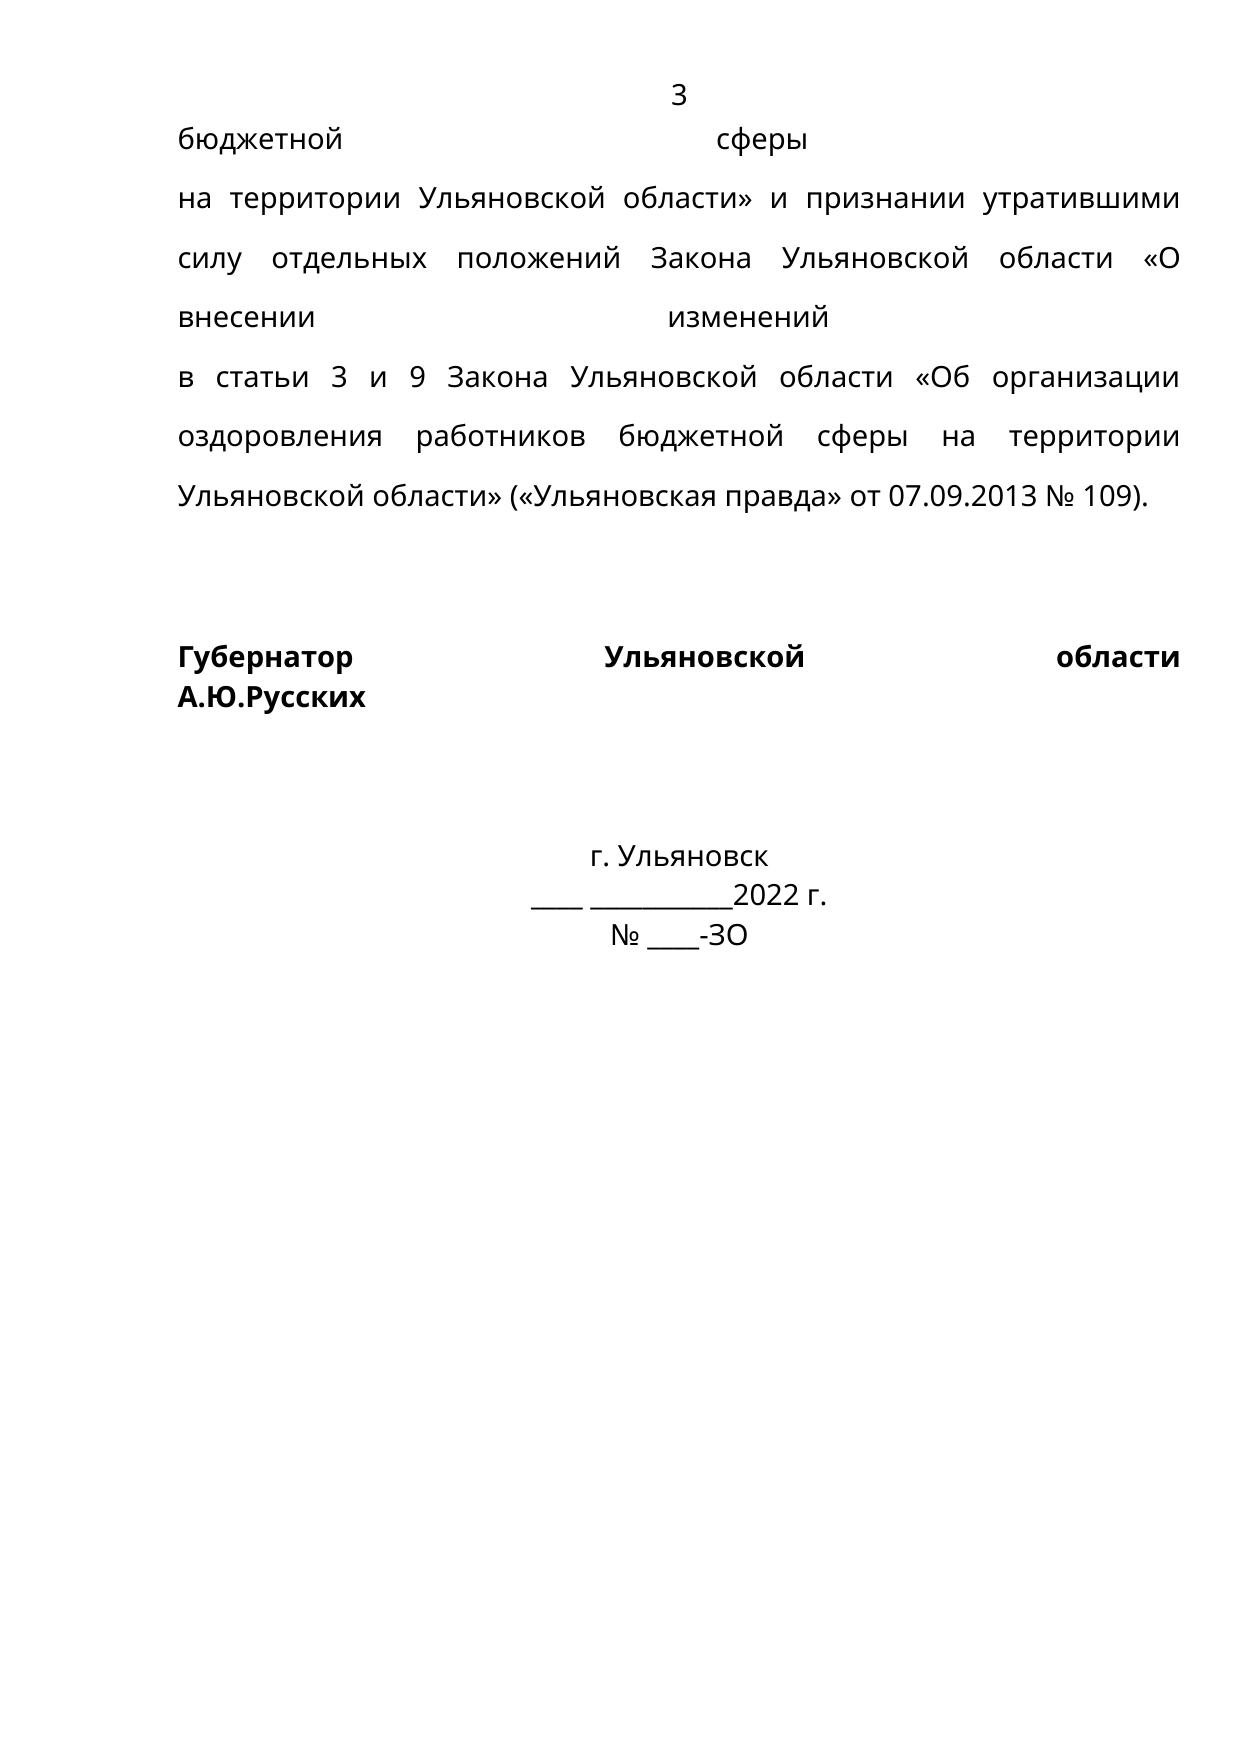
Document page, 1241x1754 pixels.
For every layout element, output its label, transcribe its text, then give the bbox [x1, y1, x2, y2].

text ____ ___________2022 г. [177, 875, 1181, 914]
text Губернатор Ульяновской области А.Ю.Русских [177, 637, 1181, 716]
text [177, 118, 1181, 515]
text № ____-ЗО [177, 914, 1181, 954]
text г. Ульяновск [177, 835, 1181, 875]
